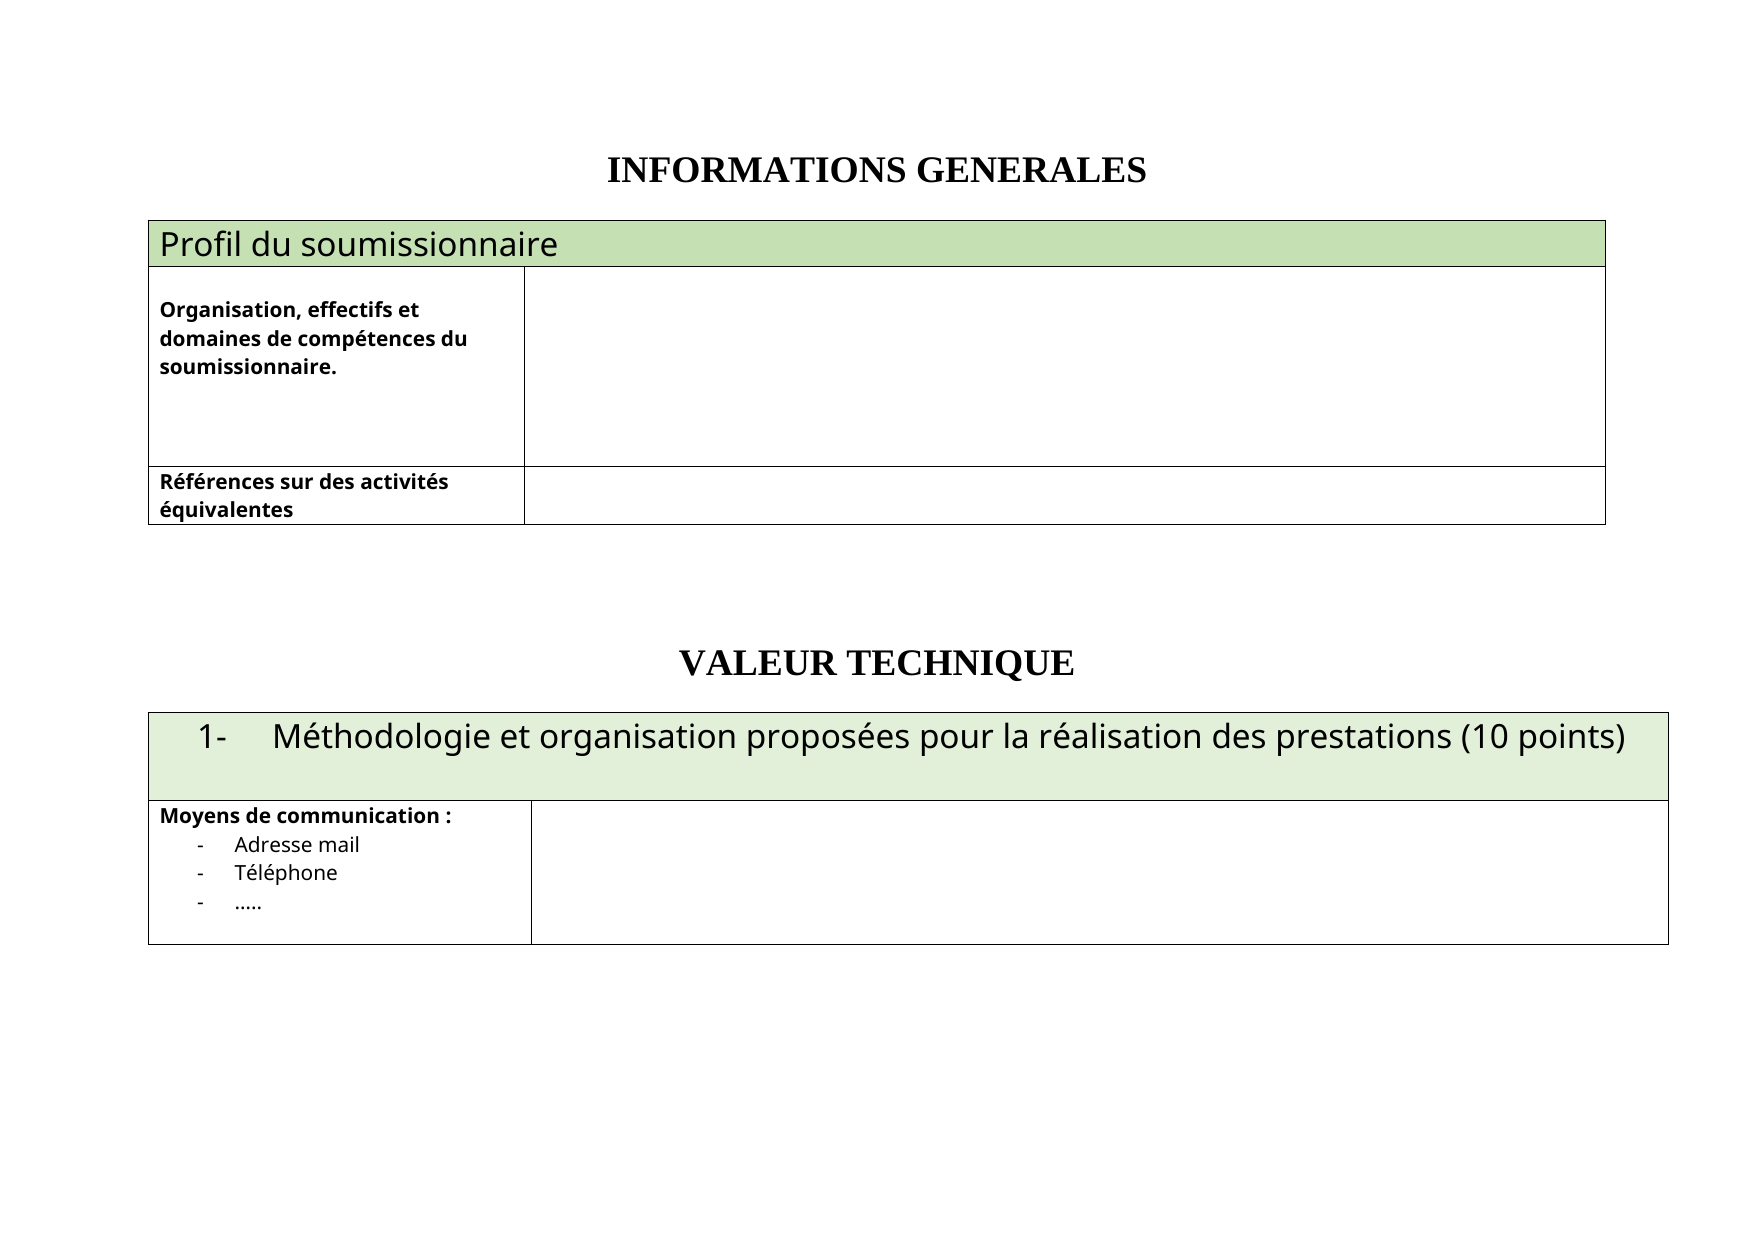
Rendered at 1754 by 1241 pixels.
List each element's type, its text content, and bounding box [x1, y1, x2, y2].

table_cell [525, 267, 1605, 466]
table_header Profil du soumissionnaire [149, 221, 1605, 266]
text VALEUR TECHNIQUE [148, 640, 1606, 683]
table_header Méthodologie et organisation proposées pour la réalisation des prestations (10 points) [149, 713, 1668, 800]
table_cell Organisation, effectifs et domaines de compétences du soumissionnaire. [149, 267, 524, 466]
text INFORMATIONS GENERALES [148, 148, 1606, 191]
table_cell [525, 467, 1605, 524]
table_cell Références sur des activités équivalentes [149, 467, 524, 524]
table_cell Moyens de communication : Adresse mail Téléphone ….. [149, 801, 531, 944]
table_cell [532, 801, 1668, 944]
